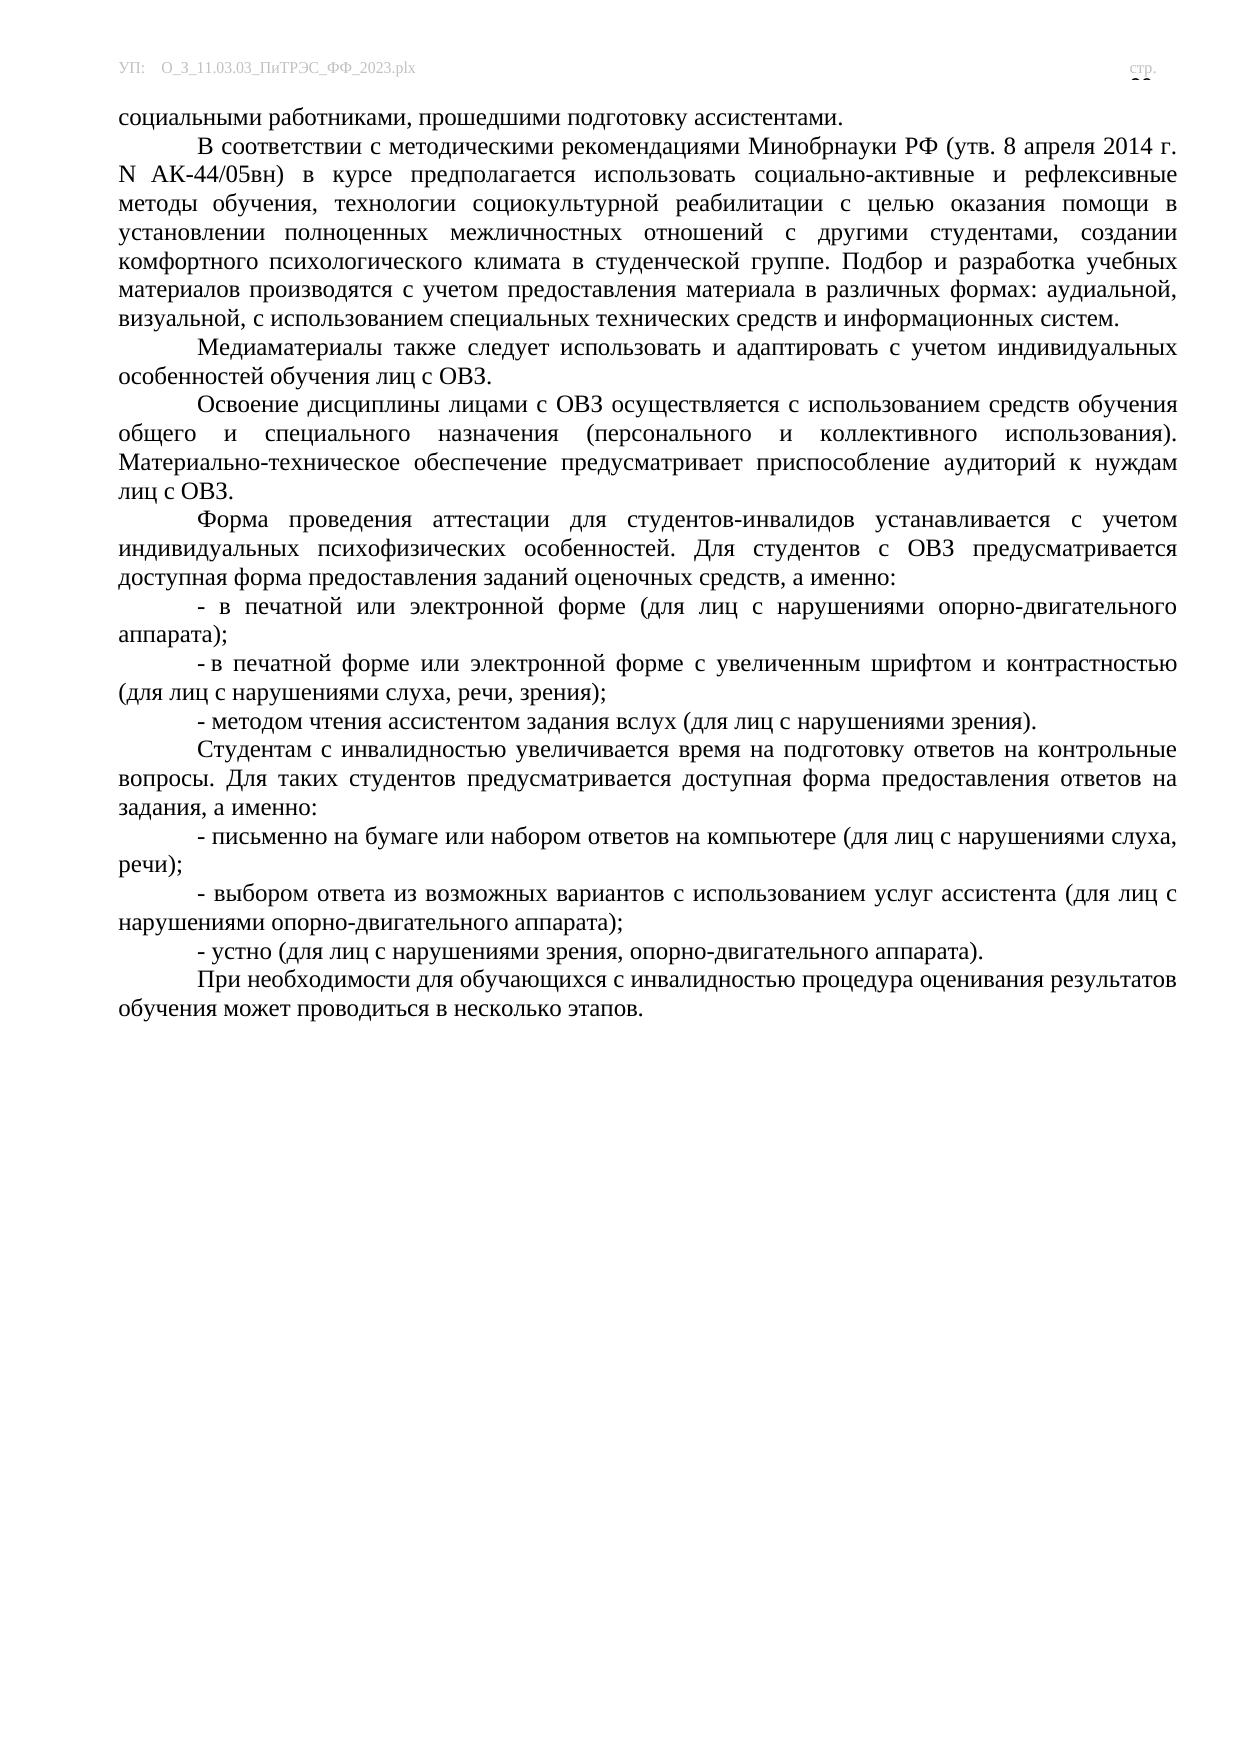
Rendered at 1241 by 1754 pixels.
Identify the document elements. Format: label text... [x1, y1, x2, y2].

text При необходимости для обучающихся с инвалидностью процедура оценивания результатов обучения может проводиться в несколько этапов. [118, 964, 1177, 1022]
text нарушениями опорно-двигательного аппарата); [118, 907, 1069, 936]
text - устно (для лиц с нарушениями зрения, опорно-двигательного аппарата). [197, 936, 1069, 964]
list в печатной или электронной форме (для лиц с нарушениями опорно-двигательного аппарата); [118, 591, 1177, 648]
text Медиаматериалы также следует использовать и адаптировать с учетом индивидуальных особенностей обучения лиц с ОВЗ. [118, 332, 1177, 389]
text Студентам с инвалидностью увеличивается время на подготовку ответов на контрольные вопросы. Для таких студентов предусматривается доступная форма предоставления ответов на задания, а именно: [118, 734, 1177, 821]
text Форма проведения аттестации для студентов-инвалидов устанавливается с учетом индивидуальных психофизических особенностей. Для студентов с ОВЗ предусматривается доступная форма предоставления заданий оценочных средств, а именно: [118, 504, 1177, 591]
list в печатной форме или электронной форме с увеличенным шрифтом и контрастностью (для лиц с нарушениями слуха, речи, зрения); [118, 648, 1177, 706]
text социальными работниками, прошедшими подготовку ассистентами. [118, 102, 1069, 131]
text В соответствии с методическими рекомендациями Минобрнауки РФ (утв. 8 апреля 2014 г. N АК-44/05вн) в курсе предполагается использовать социально-активные и рефлексивные методы обучения, технологии социокультурной реабилитации с целью оказания помощи в установлении полноценных межличностных отношений с другими студентами, создании комфортного психологического климата в студенческой группе. Подбор и разработка учебных материалов производятся с учетом предоставления материала в различных формах: аудиальной, визуальной, с использованием специальных технических средств и информационных систем. [118, 131, 1178, 332]
list письменно на бумаге или набором ответов на компьютере (для лиц с нарушениями слуха, [197, 821, 1188, 849]
list методом чтения ассистентом задания вслух (для лиц с нарушениями зрения). [197, 706, 1188, 734]
text речи); [118, 849, 183, 878]
text Освоение дисциплины лицами с ОВЗ осуществляется с использованием средств обучения общего и специального назначения (персонального и коллективного использования). Материально-техническое обеспечение предусматривает приспособление аудиторий к нуждам лиц с ОВЗ. [118, 389, 1178, 504]
list выбором ответа из возможных вариантов с использованием услуг ассистента (для лиц с [197, 878, 1188, 907]
